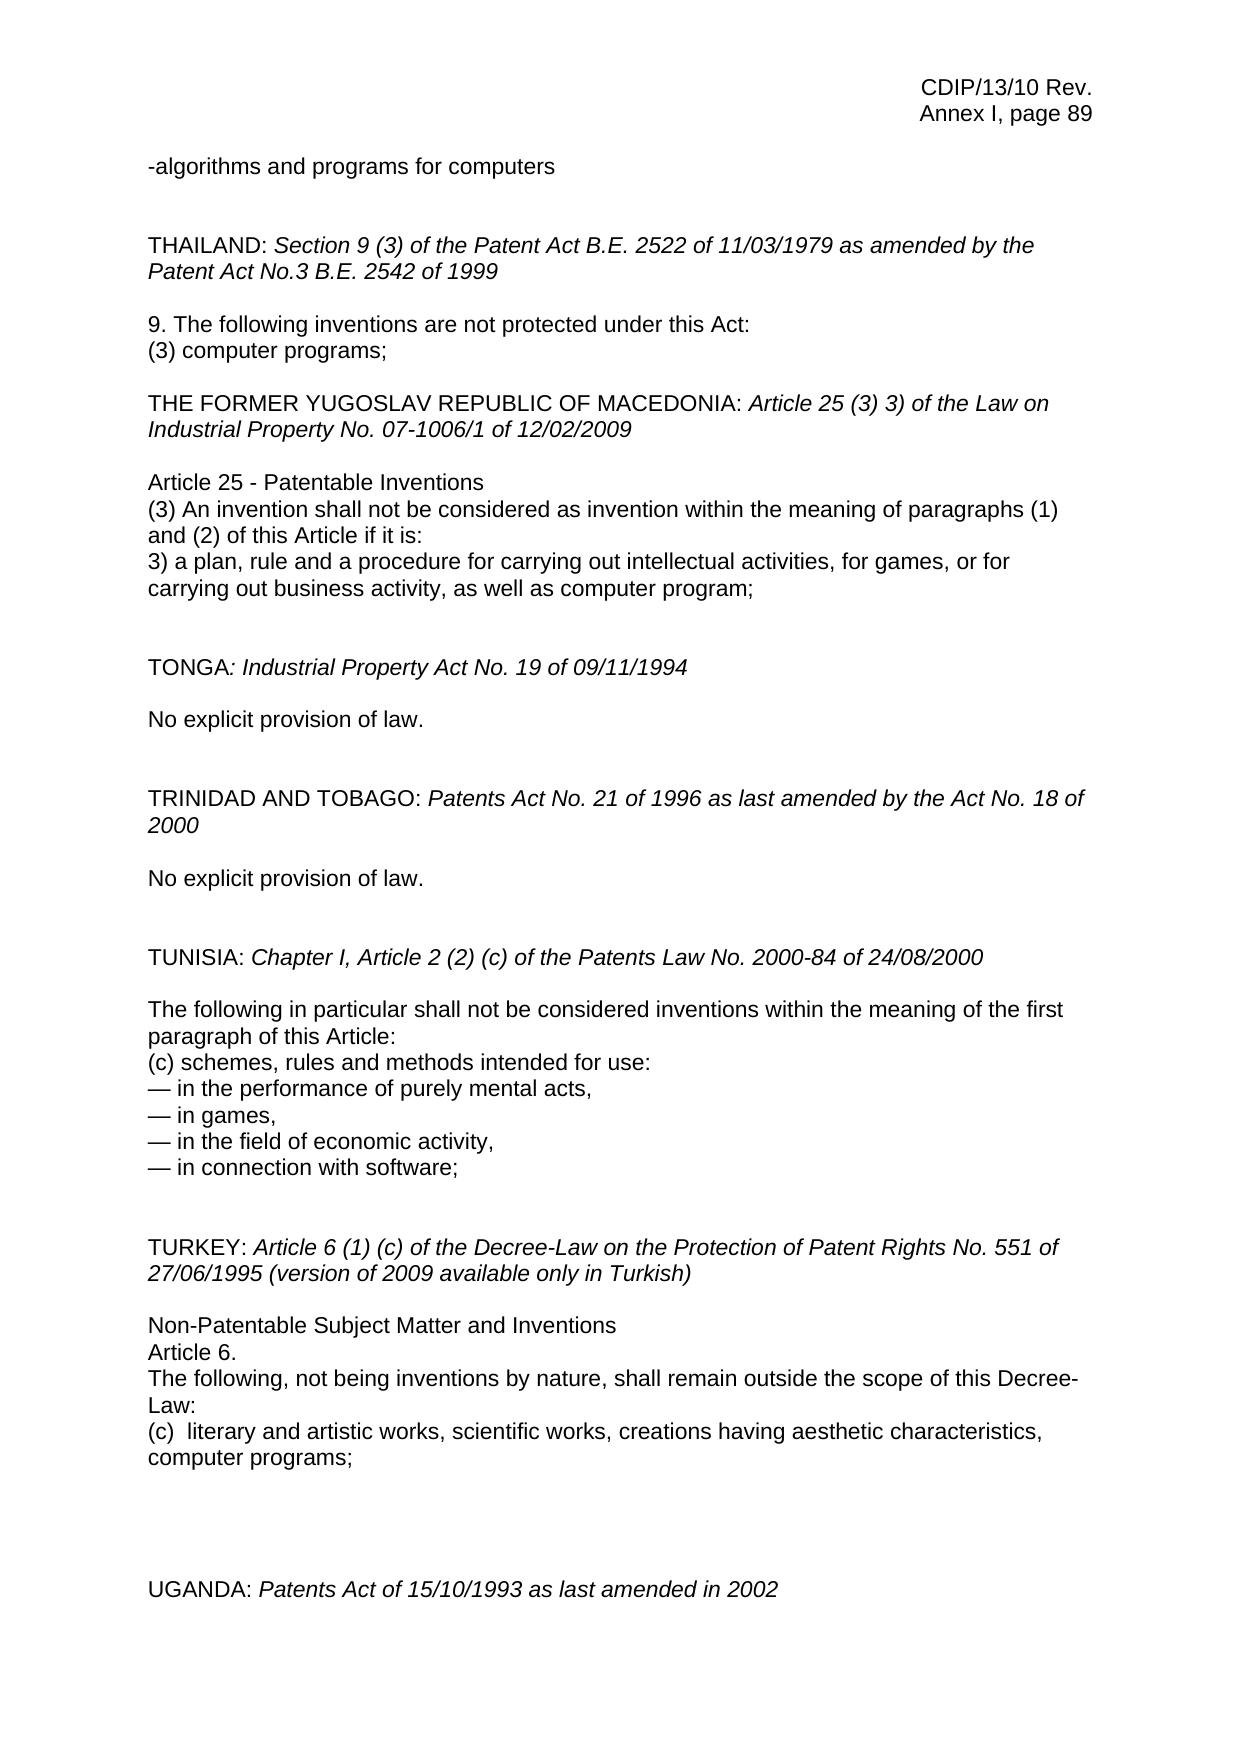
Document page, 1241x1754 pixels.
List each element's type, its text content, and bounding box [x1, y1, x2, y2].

text UGANDA: Patents Act of 15/10/1993 as last amended in 2002 [148, 1576, 1093, 1602]
text — in games, [148, 1102, 1093, 1128]
text THAILAND: Section 9 (3) of the Patent Act B.E. 2522 of 11/03/1979 as amended by the Patent Act No.3 B.E. 2542 of 1999 [148, 232, 1093, 285]
text TONGA: Industrial Property Act No. 19 of 09/11/1994 [148, 654, 1093, 680]
text — in connection with software; [148, 1154, 1093, 1181]
text TRINIDAD AND TOBAGO: Patents Act No. 21 of 1996 as last amended by the Act No. 18 of 2000 [148, 785, 1093, 838]
text — in the field of economic activity, [148, 1128, 1093, 1154]
text Article 25 - Patentable Inventions [148, 469, 1093, 496]
text No explicit provision of law. [148, 706, 1093, 733]
text (3) computer programs; [148, 337, 1093, 364]
text — in the performance of purely mental acts, [148, 1075, 1093, 1102]
text 3) a plan, rule and a procedure for carrying out intellectual activities, for games, or for carrying out business activity, as well as computer program; [148, 548, 1093, 601]
text (c) literary and artistic works, scientific works, creations having aesthetic characteristics, computer programs; [148, 1418, 1093, 1471]
text The following, not being inventions by nature, shall remain outside the scope of this Decree-Law: [148, 1365, 1093, 1418]
text Article 6. [148, 1339, 1093, 1365]
text TURKEY: Article 6 (1) (c) of the Decree-Law on the Protection of Patent Rights No. 551 of 27/06/1995 (version of 2009 available only in Turkish) [148, 1233, 1093, 1286]
text (3) An invention shall not be considered as invention within the meaning of paragraphs (1) and (2) of this Article if it is: [148, 496, 1093, 548]
text 9. The following inventions are not protected under this Act: [148, 311, 1093, 337]
text -algorithms and programs for computers [148, 153, 1093, 179]
text (c) schemes, rules and methods intended for use: [148, 1049, 1093, 1075]
text THE FORMER YUGOSLAV REPUBLIC OF MACEDONIA: Article 25 (3) 3) of the Law on Industrial Property No. 07-1006/1 of 12/02/2009 [148, 390, 1093, 443]
text No explicit provision of law. [148, 864, 1093, 891]
text Non-Patentable Subject Matter and Inventions [148, 1312, 1093, 1339]
text TUNISIA: Chapter I, Article 2 (2) (c) of the Patents Law No. 2000-84 of 24/08/2000 [148, 943, 1093, 970]
text The following in particular shall not be considered inventions within the meaning of the first paragraph of this Article: [148, 996, 1093, 1049]
